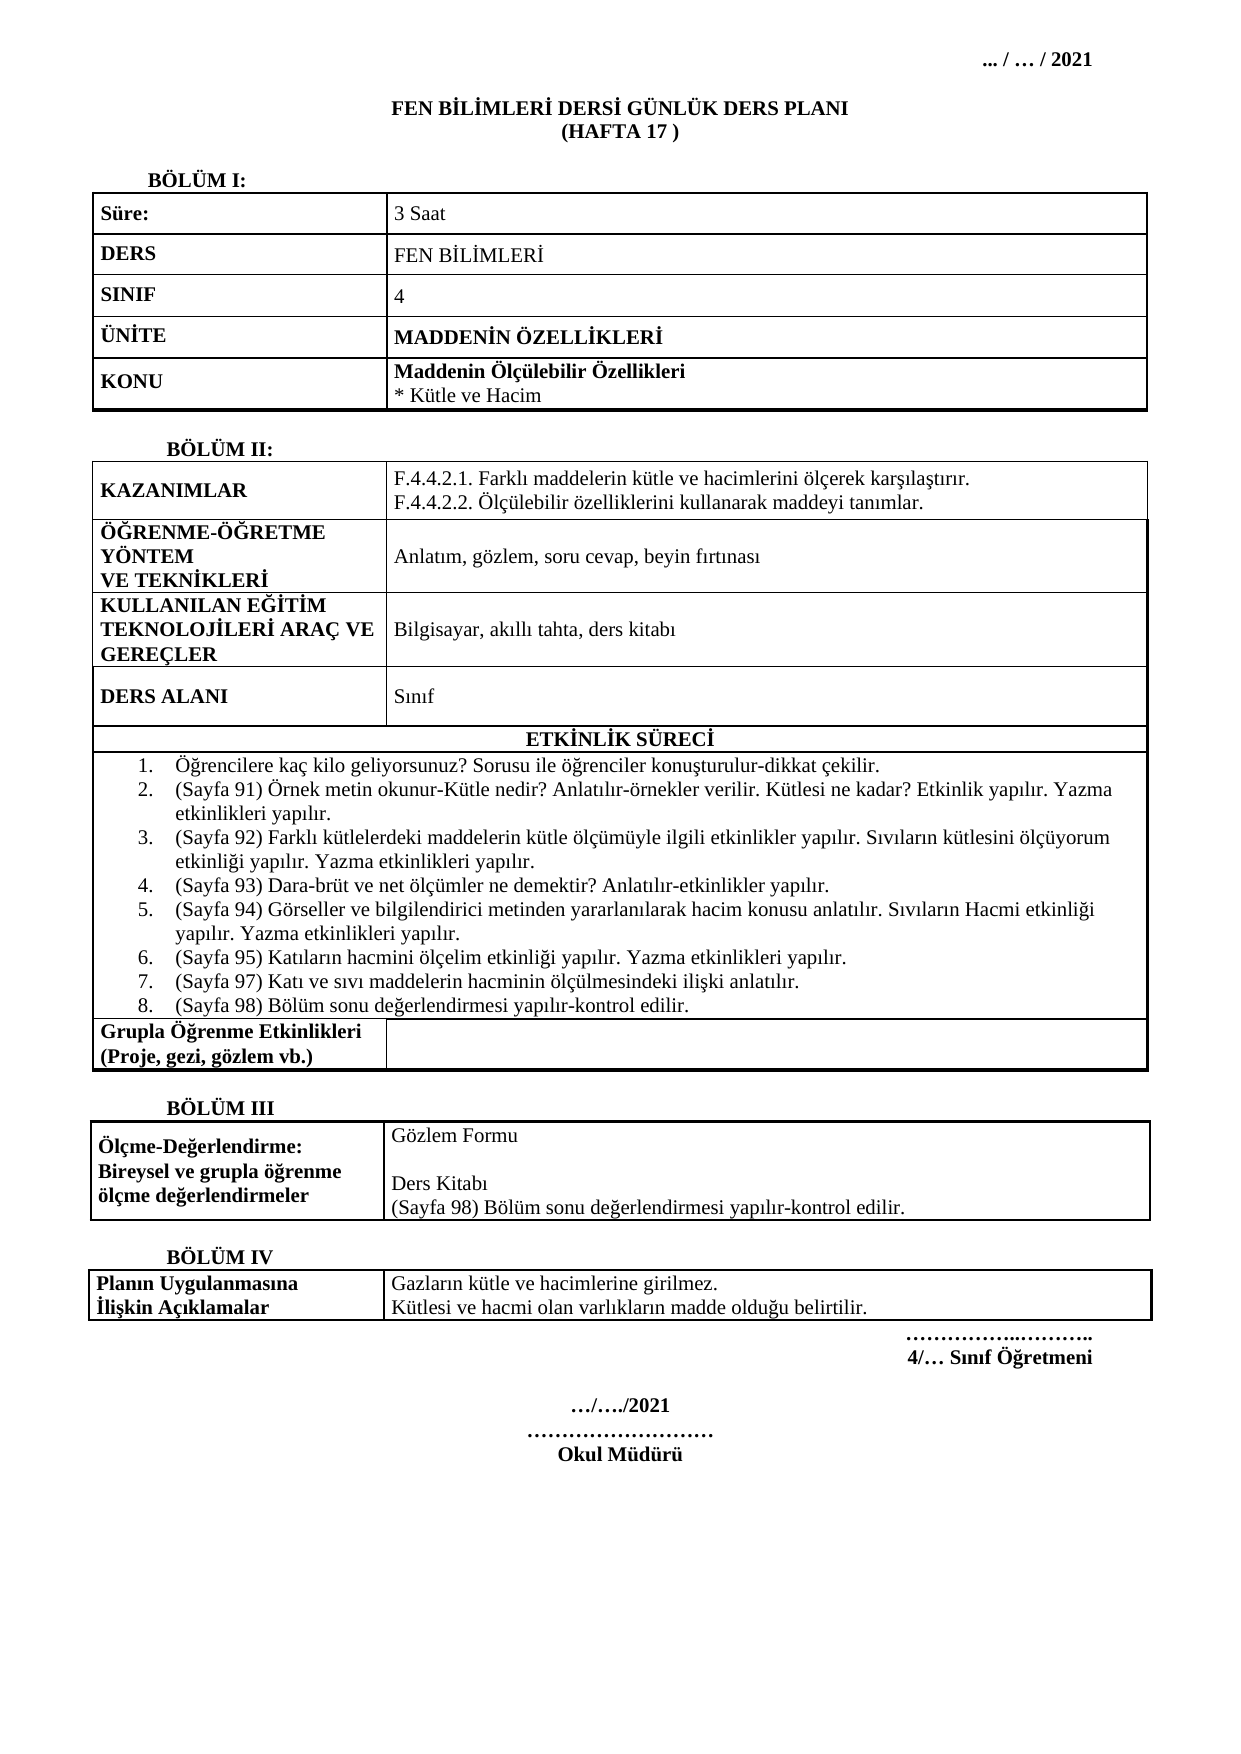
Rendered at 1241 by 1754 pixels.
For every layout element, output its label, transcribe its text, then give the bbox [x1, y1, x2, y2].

subtitle BÖLÜM IV [148, 1245, 1092, 1269]
text 4/… Sınıf Öğretmeni [148, 1345, 1092, 1369]
table_cell ÜNİTE [94, 317, 386, 357]
table_header 3 Saat [388, 194, 1146, 233]
text ……………..……….. [148, 1321, 1092, 1345]
table_cell ETKİNLİK SÜRECİ [94, 727, 1146, 751]
table_cell [387, 1020, 1146, 1068]
table_cell Anlatım, gözlem, soru cevap, beyin fırtınası [387, 520, 1146, 592]
text ... / … / 2021 [148, 47, 1092, 71]
table_cell MADDENİN ÖZELLİKLERİ [388, 317, 1146, 357]
table_cell KULLANILAN EĞİTİM TEKNOLOJİLERİ ARAÇ VE GEREÇLER [93, 593, 386, 666]
text FEN BİLİMLERİ DERSİ GÜNLÜK DERS PLANI [148, 95, 1092, 119]
table_cell Öğrencilere kaç kilo geliyorsunuz? Sorusu ile öğrenciler konuşturulur-dikkat çekilir. (Sayfa 91) Örnek metin okunur-Kütle nedir? Anlatılır-örnekler verilir. Kütlesi ne kadar? Etkinlik yapılır. Yazma etkinlikleri yapılır. (Sayfa 92) Farklı kütlelerdeki maddelerin kütle ölçümüyle ilgili etkinlikler yapılır. Sıvıların kütlesini ölçüyorum etkinliği yapılır. Yazma etkinlikleri yapılır. (Sayfa 93) Dara-brüt ve net ölçümler ne demektir? Anlatılır-etkinlikler yapılır. (Sayfa 94) Görseller ve bilgilendirici metinden yararlanılarak hacim konusu anlatılır. Sıvıların Hacmi etkinliği yapılır. Yazma etkinlikleri yapılır. (Sayfa 95) Katıların hacmini ölçelim etkinliği yapılır. Yazma etkinlikleri yapılır. (Sayfa 97) Katı ve sıvı maddelerin hacminin ölçülmesindeki ilişki anlatılır. (Sayfa 98) Bölüm sonu değerlendirmesi yapılır-kontrol edilir. [94, 753, 1146, 1017]
table_cell ÖĞRENME-ÖĞRETME YÖNTEM VE TEKNİKLERİ [93, 520, 386, 592]
text …/…./2021 [148, 1393, 1092, 1417]
table_cell DERS ALANI [94, 667, 386, 725]
table_header KAZANIMLAR [93, 462, 386, 519]
table_header Ölçme-Değerlendirme: Bireysel ve grupla öğrenme ölçme değerlendirmeler [92, 1123, 383, 1219]
text BÖLÜM I: [148, 168, 1092, 192]
table_header F.4.4.2.1. Farklı maddelerin kütle ve hacimlerini ölçerek karşılaştırır. F.4.4.2.2. Ölçülebilir özelliklerini kullanarak maddeyi tanımlar. [387, 462, 1147, 519]
table_cell Grupla Öğrenme Etkinlikleri (Proje, gezi, gözlem vb.) [94, 1019, 386, 1068]
table_cell Bilgisayar, akıllı tahta, ders kitabı [387, 593, 1146, 666]
table_cell Sınıf [387, 667, 1146, 725]
table_cell SINIF [94, 275, 386, 316]
text (HAFTA 17 ) [148, 119, 1092, 143]
table_cell DERS [94, 235, 386, 274]
table_cell 4 [388, 275, 1146, 316]
table_header Planın Uygulanmasına İlişkin Açıklamalar [90, 1271, 383, 1319]
table_header Gazların kütle ve hacimlerine girilmez. Kütlesi ve hacmi olan varlıkların madde olduğu belirtilir. [385, 1271, 1150, 1319]
table_header Süre: [94, 194, 386, 233]
text ……………………… [148, 1417, 1092, 1442]
text BÖLÜM II: [148, 436, 1092, 461]
subtitle BÖLÜM III [148, 1096, 1092, 1120]
table_cell KONU [94, 359, 386, 408]
text Okul Müdürü [148, 1442, 1092, 1466]
table_cell FEN BİLİMLERİ [388, 235, 1146, 274]
table_cell Maddenin Ölçülebilir Özellikleri * Kütle ve Hacim [388, 359, 1146, 408]
table_header Gözlem Formu Ders Kitabı (Sayfa 98) Bölüm sonu değerlendirmesi yapılır-kontrol edilir. [385, 1123, 1149, 1219]
